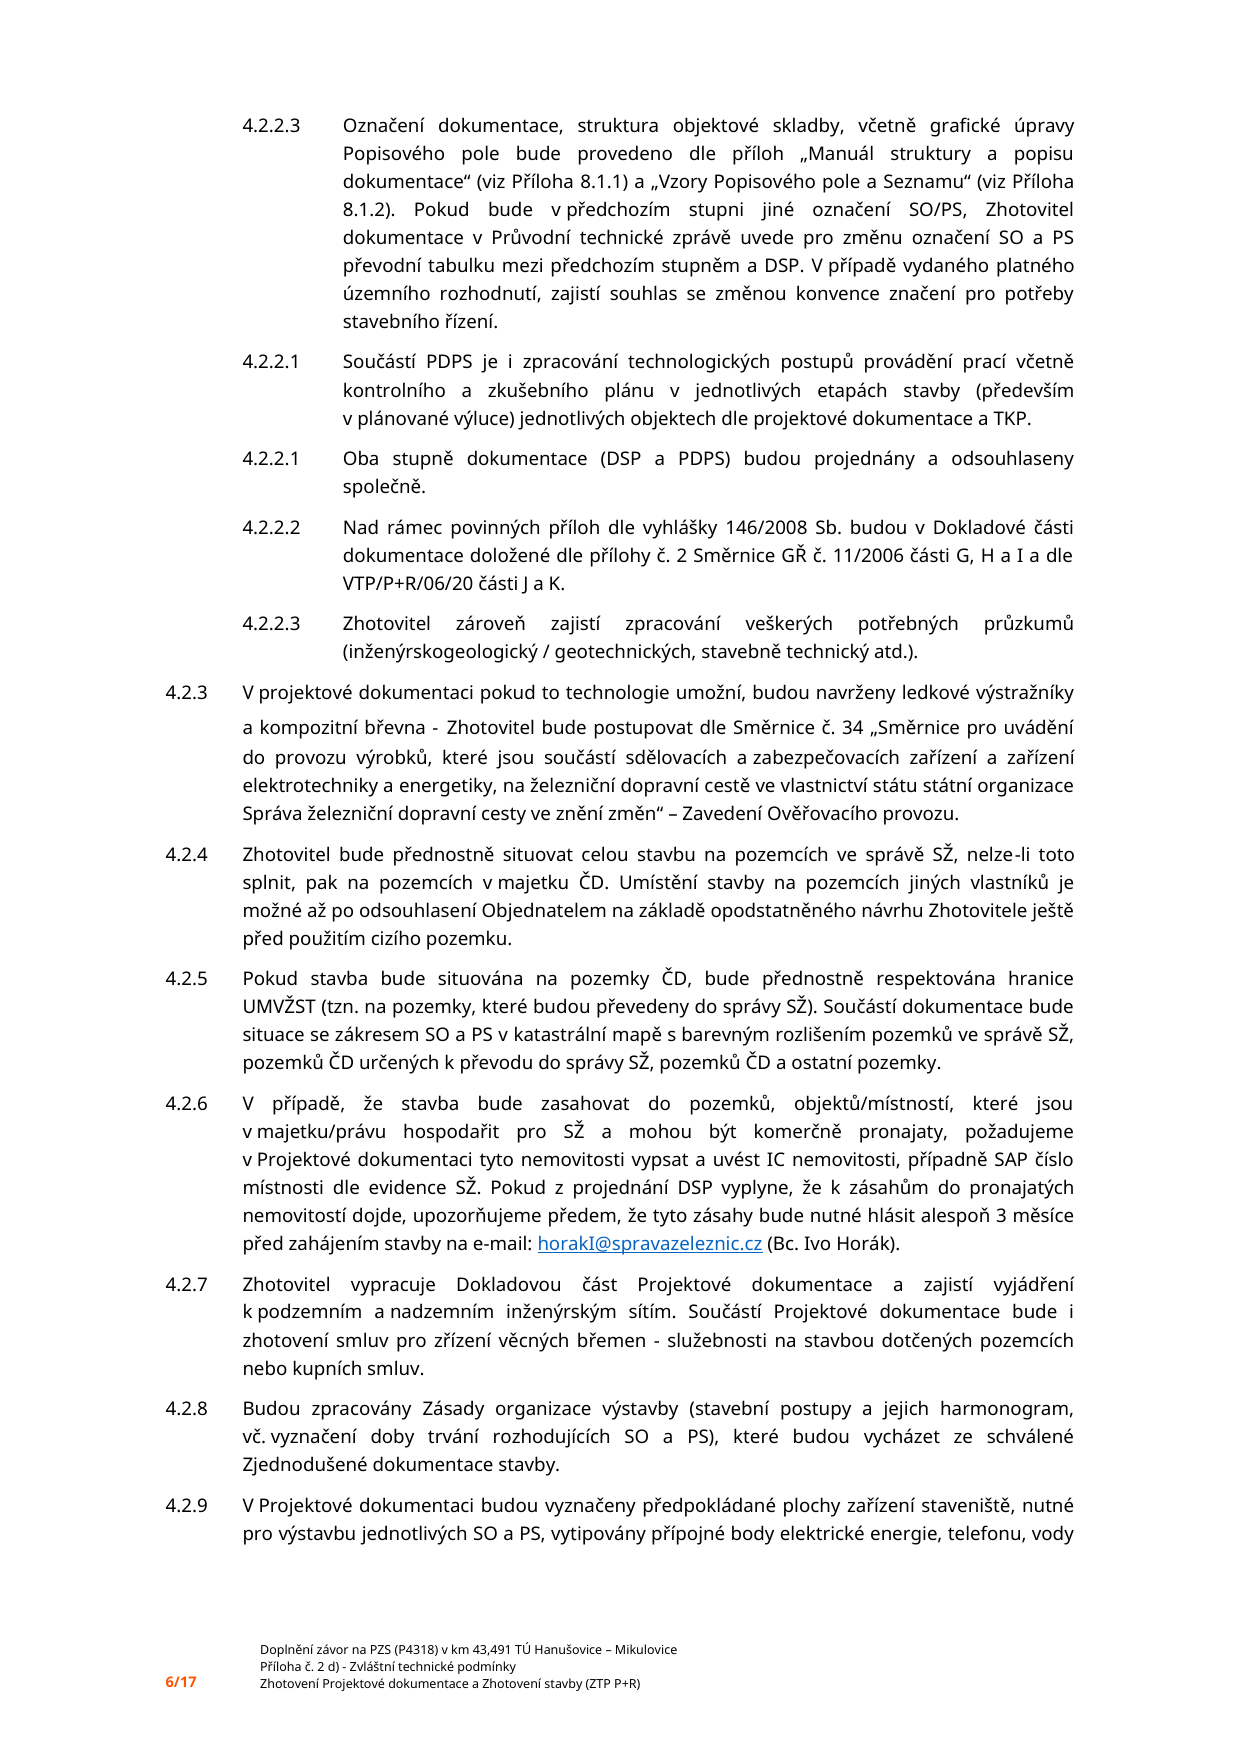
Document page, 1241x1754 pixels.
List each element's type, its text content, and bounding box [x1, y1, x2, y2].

text V projektové dokumentaci pokud to technologie umožní, budou navrženy ledkové výstražníky a kompozitní břevna - Zhotovitel bude postupovat dle Směrnice č. 34 „Směrnice pro uvádění do provozu výrobků, které jsou součástí sdělovacích a zabezpečovacích zařízení a zařízení elektrotechniky a energetiky, na železniční dopravní cestě ve vlastnictví státu státní organizace Správa železniční dopravní cesty ve znění změn“ – Zavedení Ověřovacího provozu. [165, 679, 1075, 826]
text Budou zpracovány Zásady organizace výstavby (stavební postupy a jejich harmonogram, vč. vyznačení doby trvání rozhodujících SO a PS), které budou vycházet ze schválené Zjednodušené dokumentace stavby. [165, 1395, 1075, 1477]
text Označení dokumentace, struktura objektové skladby, včetně grafické úpravy Popisového pole bude provedeno dle příloh „Manuál struktury a popisu dokumentace“ (viz Příloha 8.1.1) a „Vzory Popisového pole a Seznamu“ (viz Příloha 8.1.2). Pokud bude v předchozím stupni jiné označení SO/PS, Zhotovitel dokumentace v Průvodní technické zprávě uvede pro změnu označení SO a PS převodní tabulku mezi předchozím stupněm a DSP. V případě vydaného platného územního rozhodnutí, zajistí souhlas se změnou konvence značení pro potřeby stavebního řízení. [242, 112, 1075, 334]
text Zhotovitel bude přednostně situovat celou stavbu na pozemcích ve správě SŽ, nelze-li toto splnit, pak na pozemcích v majetku ČD. Umístění stavby na pozemcích jiných vlastníků je možné až po odsouhlasení Objednatelem na základě opodstatněného návrhu Zhotovitele ještě před použitím cizího pozemku. [165, 841, 1075, 951]
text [165, 1492, 1075, 1546]
list Součástí PDPS je i zpracování technologických postupů provádění prací včetně kontrolního a zkušebního plánu v jednotlivých etapách stavby (především v plánované výluce) jednotlivých objektech dle projektové dokumentace a TKP. [242, 349, 1075, 430]
text Pokud stavba bude situována na pozemky ČD, bude přednostně respektována hranice UMVŽST (tzn. na pozemky, které budou převedeny do správy SŽ). Součástí dokumentace bude situace se zákresem SO a PS v katastrální mapě s barevným rozlišením pozemků ve správě SŽ, pozemků ČD určených k převodu do správy SŽ, pozemků ČD a ostatní pozemky. [165, 966, 1075, 1075]
text Zhotovitel vypracuje Dokladovou část Projektové dokumentace a zajistí vyjádření k podzemním a nadzemním inženýrským sítím. Součástí Projektové dokumentace bude i zhotovení smluv pro zřízení věcných břemen - služebnosti na stavbou dotčených pozemcích nebo kupních smluv. [165, 1271, 1075, 1380]
text Zhotovitel zároveň zajistí zpracování veškerých potřebných průzkumů (inženýrskogeologický / geotechnických, stavebně technický atd.). [242, 611, 1075, 664]
list Oba stupně dokumentace (DSP a PDPS) budou projednány a odsouhlaseny společně. [242, 445, 1075, 499]
text Nad rámec povinných příloh dle vyhlášky 146/2008 Sb. budou v Dokladové části dokumentace doložené dle přílohy č. 2 Směrnice GŘ č. 11/2006 části G, H a I a dle VTP/P+R/06/20 části J a K. [242, 514, 1075, 596]
text V případě, že stavba bude zasahovat do pozemků, objektů/místností, které jsou v majetku/právu hospodařit pro SŽ a mohou být komerčně pronajaty, požadujeme v Projektové dokumentaci tyto nemovitosti vypsat a uvést IC nemovitosti, případně SAP číslo místnosti dle evidence SŽ. Pokud z projednání DSP vyplyne, že k zásahům do pronajatých nemovitostí dojde, upozorňujeme předem, že tyto zásahy bude nutné hlásit alespoň 3 měsíce před zahájením stavby na e-mail: horakI@spravazeleznic.cz (Bc. Ivo Horák). [165, 1090, 1075, 1256]
